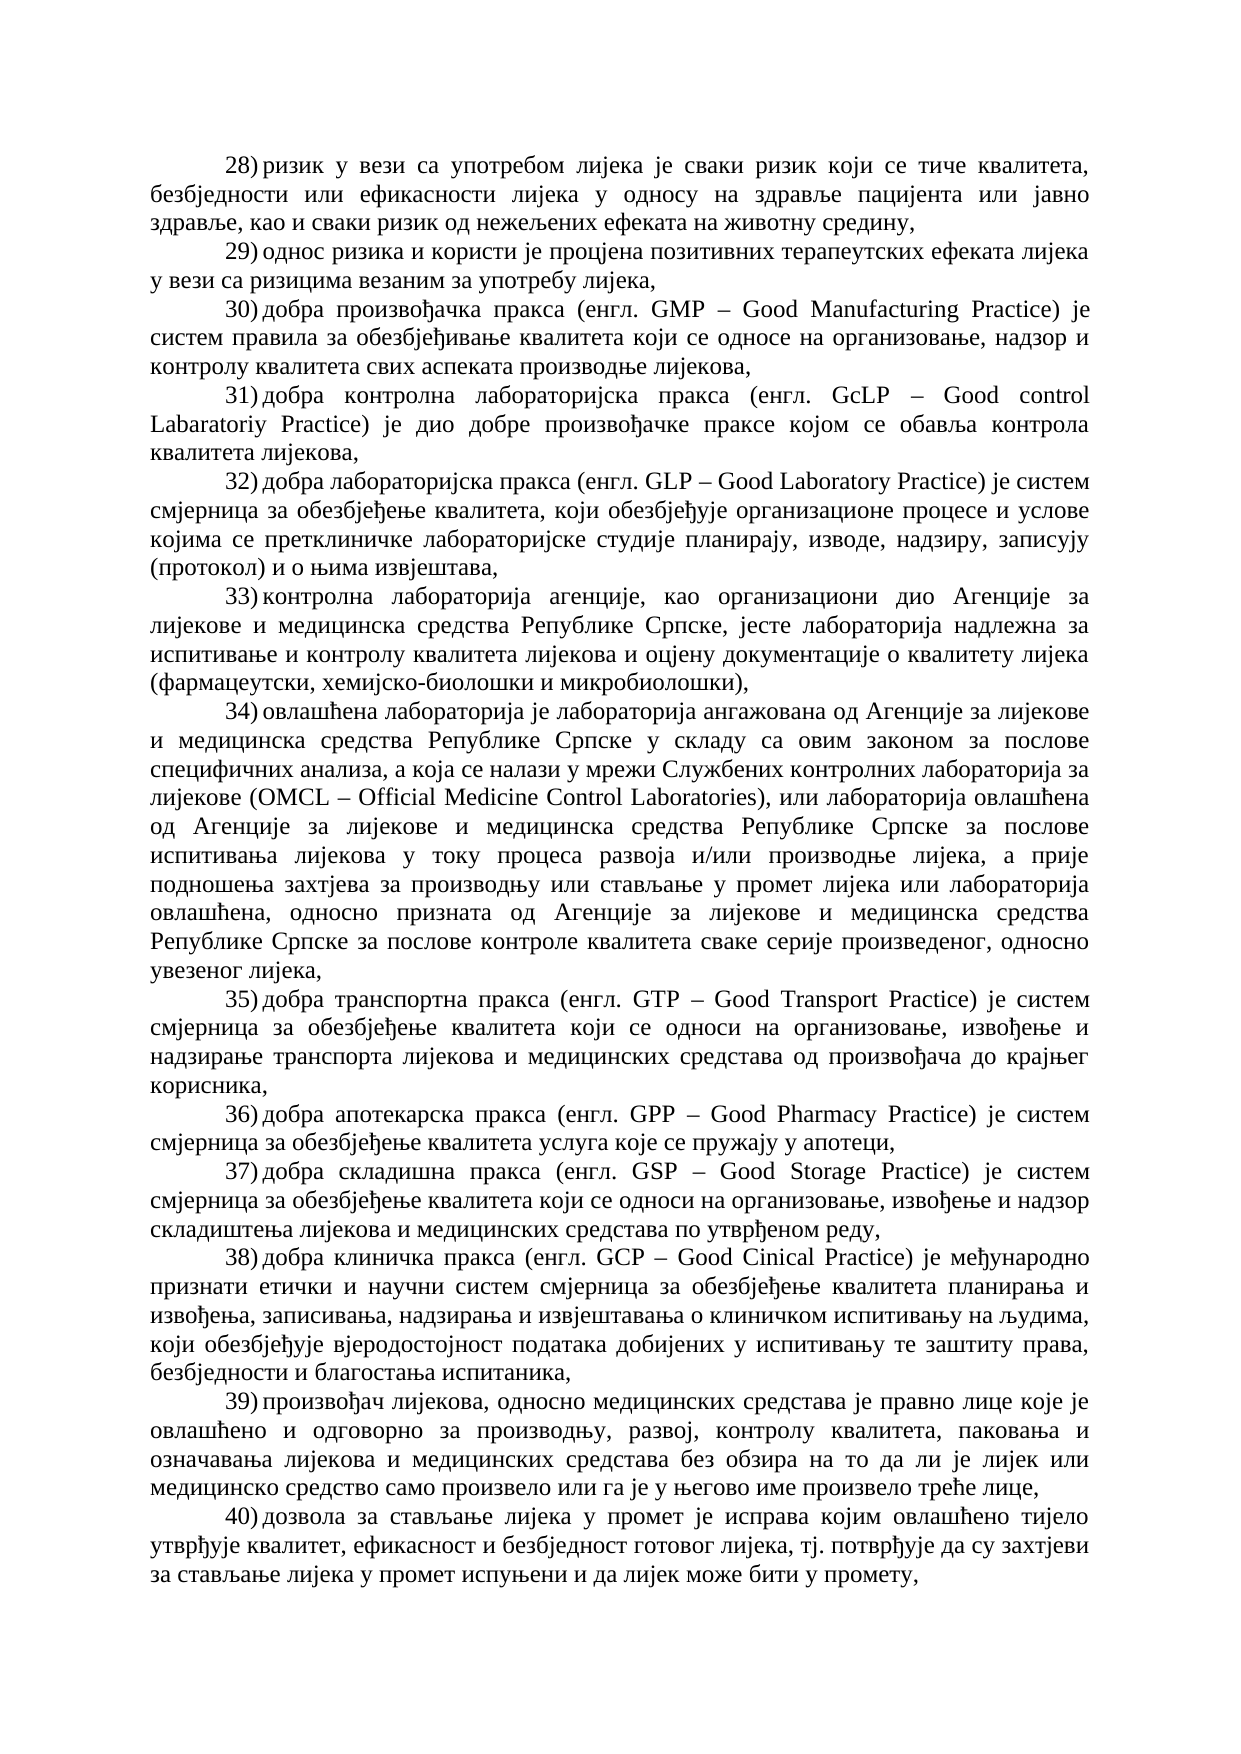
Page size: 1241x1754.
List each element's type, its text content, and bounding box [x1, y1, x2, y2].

text 35) добра транспортна пракса (енгл. GTP – Good Transport Practice) је систем смјерница за обезбјеђење квалитета који се односи на организовање, извођење и надзирање транспорта лијекова и медицинских средстава од произвођача до крајњег корисника, [150, 984, 1090, 1099]
text 28) ризик у вези са употребом лијека је сваки ризик који се тиче квалитета, безбједности или ефикасности лијека у односу на здравље пацијента или јавно здравље, као и сваки ризик од нежељених ефеката на животну средину, [150, 150, 1090, 236]
text 32) добра лабораторијска пракса (енгл. GLP – Good Laboratory Practice) је систем смјерница за обезбјеђење квалитета, који обезбјеђује организационе процесе и услове којима се претклиничке лабораторијске студије планирају, изводе, надзиру, записују (протокол) и о њима извјештава, [150, 466, 1090, 581]
text 36) добра апотекарска пракса (енгл. GPP – Good Pharmacy Practice) је систем смјерница за обезбјеђење квалитета услуга које се пружају у апотеци, [150, 1099, 1090, 1156]
text 29) однос ризика и користи је процјена позитивних терапеутских ефеката лијека у вези са ризицима везаним за употребу лијека, [150, 236, 1090, 294]
text 37) добра складишна пракса (енгл. GSP – Good Storage Practice) је систем смјерница за обезбјеђење квалитета који се односи на организовање, извођење и надзор складиштења лијекова и медицинских средстава по утврђеном реду, [150, 1156, 1090, 1242]
text 40) дозвола за стављање лијека у промет је исправа којим овлашћено тијело утврђује квалитет, ефикасност и безбједност готовог лијека, тј. потврђује да су захтјеви за стављање лијека у промет испуњени и да лијек може бити у промету, [150, 1501, 1090, 1587]
text 31) добра контролна лабораторијска пракса (енгл. GcLP – Good control Labaratoriy Practice) је дио добре произвођачке праксе којом се обавља контрола квалитета лијекова, [150, 380, 1090, 466]
text 38) добра клиничка пракса (енгл. GCP – Good Cinical Practice) је међународно признати етички и научни систем смјерница за обезбјеђење квалитета планирања и извођења, записивања, надзирања и извјештавања о клиничком испитивању на људима, који обезбјеђује вјеродостојност података добијених у испитивању те заштиту права, безбједности и благостања испитаника, [150, 1242, 1090, 1386]
text 30) добра произвођачка пракса (енгл. GMP – Good Manufacturing Practice) је систем правила за обезбјеђивање квалитета који се односе на организовање, надзор и контролу квалитета свих аспеката производње лијекова, [150, 294, 1090, 380]
text 33) контролна лабораторија агенције, као организациони дио Агенције за лијекове и медицинска средства Републике Српске, јесте лабораторија надлежна за испитивање и контролу квалитета лијекова и оцјену документације о квалитету лијека (фармацеутски, хемијско-биолошки и микробиолошки), [150, 581, 1090, 696]
text 34) овлашћена лабораторија је лабораторија ангажована од Агенције за лијекове и медицинска средства Републике Српске у складу са овим законом за послове специфичних анализа, а која се налази у мрежи Службених контролних лабораторија за лијекове (OMCL – Official Medicine Control Laboratories), или лабораторија овлашћена од Агенције за лијекове и медицинска средства Републике Српске за послове испитивања лијекова у току процеса развоја и/или производње лијека, а прије подношења захтјева за производњу или стављање у промет лијека или лабораторија овлашћена, односно призната од Агенције за лијекове и медицинска средства Републике Српске за послове контроле квалитета сваке серије произведеног, односно увезеног лијека, [150, 696, 1090, 984]
text 39) произвођач лијекова, односно медицинских средстава је правно лице које је овлашћено и одговорно за производњу, развој, контролу квалитета, паковања и означавања лијекова и медицинских средстава без обзира на то да ли је лијек или медицинско средство само произвело или га је у његово име произвело треће лице, [150, 1386, 1090, 1501]
